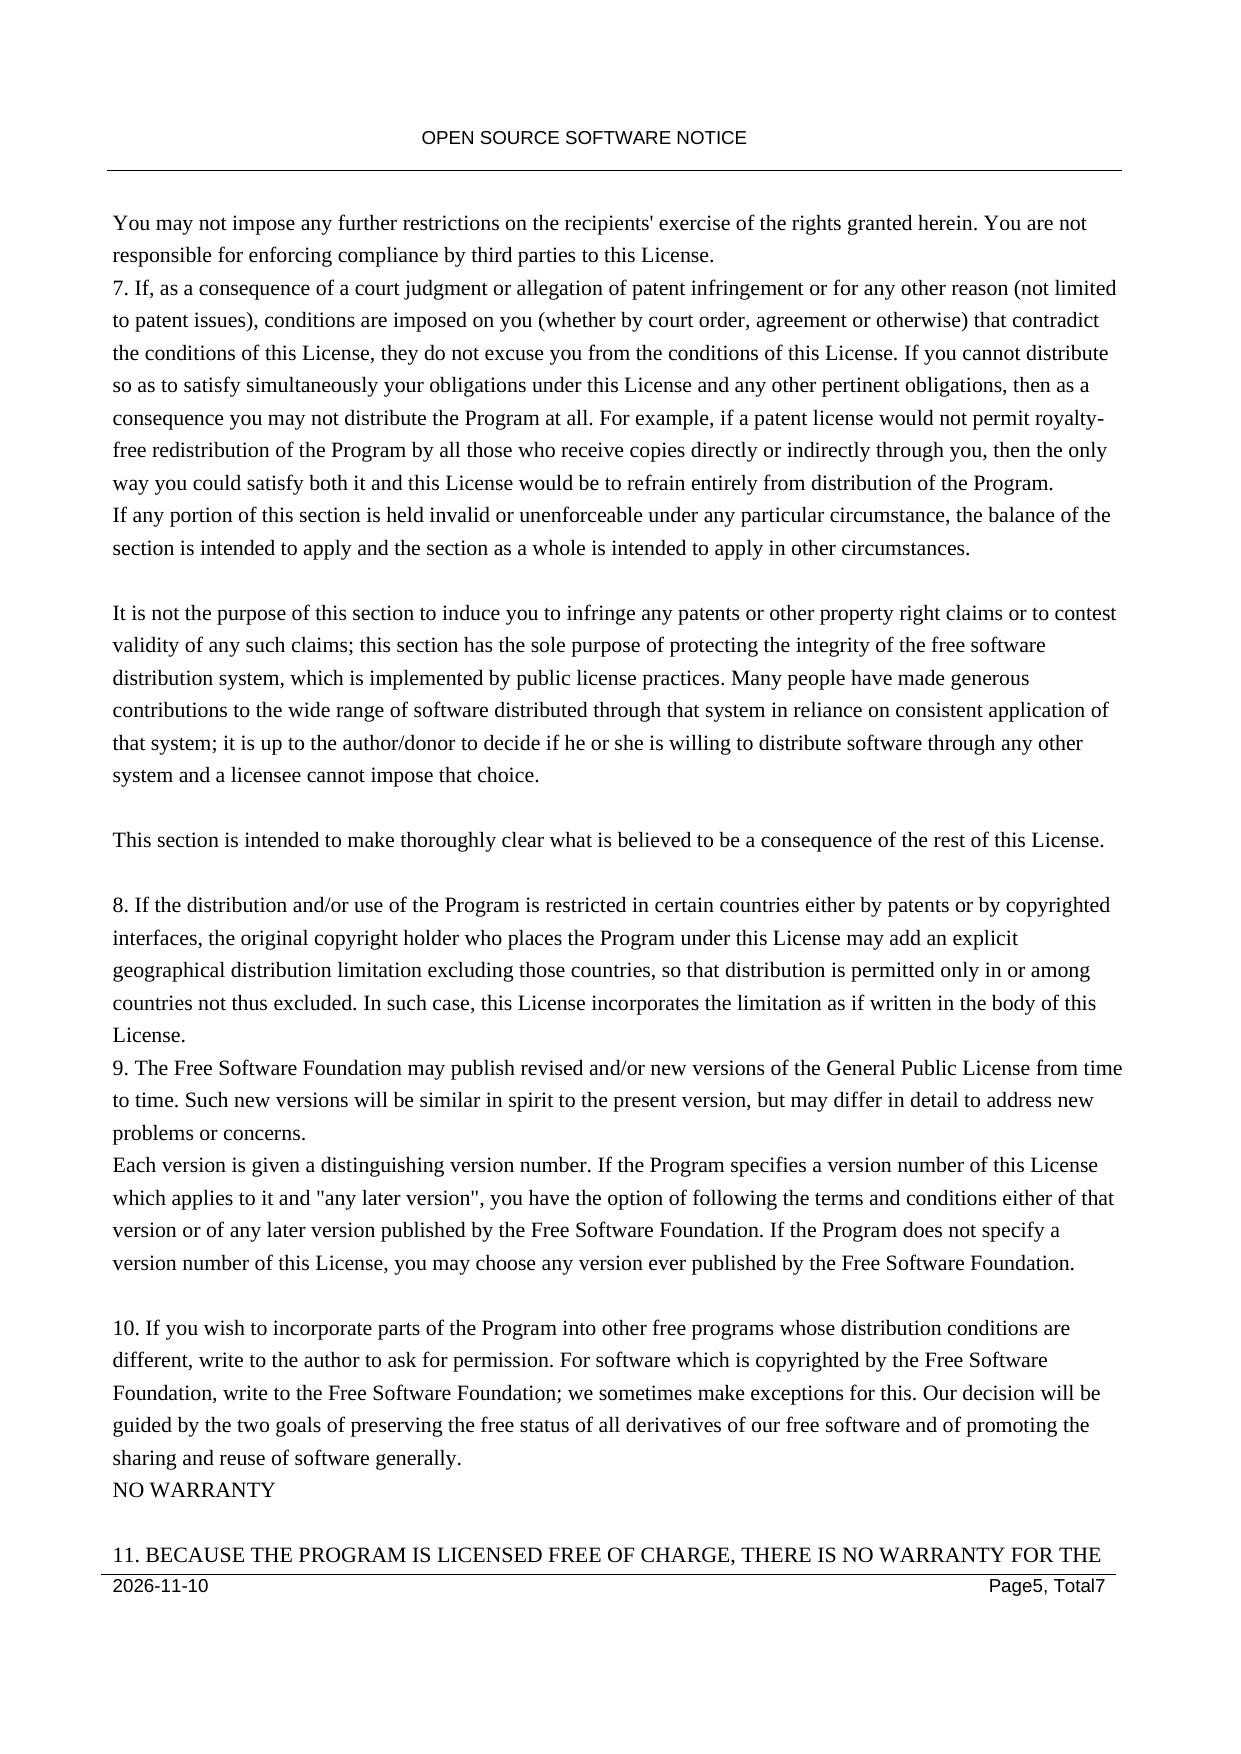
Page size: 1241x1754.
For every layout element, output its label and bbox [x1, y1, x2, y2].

text [112, 206, 1128, 1571]
